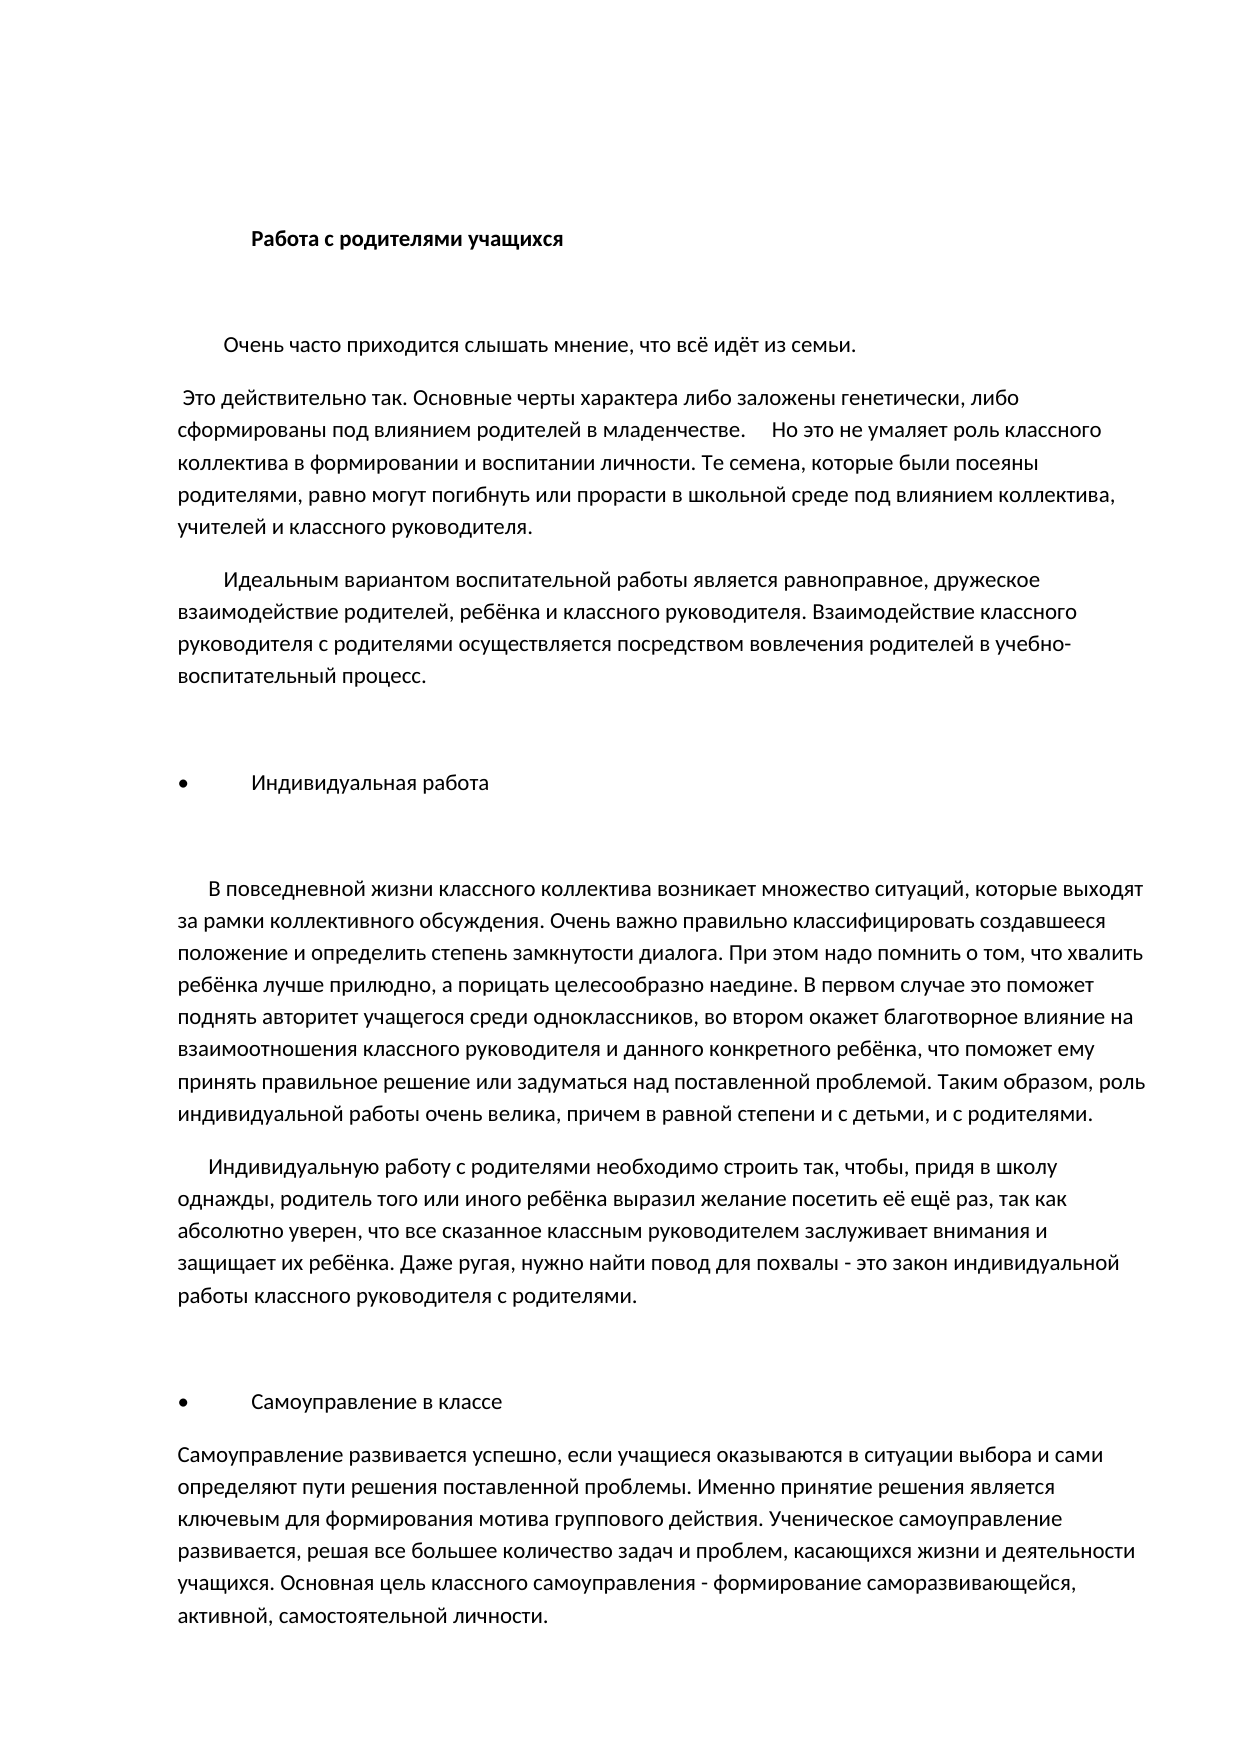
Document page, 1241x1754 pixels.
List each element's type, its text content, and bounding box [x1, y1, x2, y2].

text Работа с родителями учащихся [177, 224, 1152, 252]
text Самоуправление развивается успешно, если учащиеся оказываются в ситуации выбора и сами определяют пути решения поставленной проблемы. Именно принятие решения является ключевым для формирования мотива группового действия. Ученическое самоуправление развивается, решая все большее количество задач и проблем, касающихся жизни и деятельности учащихся. Основная цель классного самоуправления - формирование саморазвивающейся, активной, самостоятельной личности. [177, 1440, 1152, 1629]
text • Самоуправление в классе [177, 1387, 1152, 1415]
text Идеальным вариантом воспитательной работы является равноправное, дружеское взаимодействие родителей, ребёнка и классного руководителя. Взаимодействие классного руководителя с родителями осуществляется посредством вовлечения родителей в учебно-воспитательный процесс. [177, 565, 1152, 689]
text • Индивидуальная работа [177, 768, 1152, 796]
text Очень часто приходится слышать мнение, что всё идёт из семьи. [177, 330, 1152, 358]
text Это действительно так. Основные черты характера либо заложены генетически, либо сформированы под влиянием родителей в младенчестве. Но это не умаляет роль классного коллектива в формировании и воспитании личности. Те семена, которые были посеяны родителями, равно могут погибнуть или прорасти в школьной среде под влиянием коллектива, учителей и классного руководителя. [177, 383, 1152, 540]
text В повседневной жизни классного коллектива возникает множество ситуаций, которые выходят за рамки коллективного обсуждения. Очень важно правильно классифицировать создавшееся положение и определить степень замкнутости диалога. При этом надо помнить о том, что хвалить ребёнка лучше прилюдно, а порицать целесообразно наедине. В первом случае это поможет поднять авторитет учащегося среди одноклассников, во втором окажет благотворное влияние на взаимоотношения классного руководителя и данного конкретного ребёнка, что поможет ему принять правильное решение или задуматься над поставленной проблемой. Таким образом, роль индивидуальной работы очень велика, причем в равной степени и с детьми, и с родителями. [177, 874, 1152, 1127]
text Индивидуальную работу с родителями необходимо строить так, чтобы, придя в школу однажды, родитель того или иного ребёнка выразил желание посетить её ещё раз, так как абсолютно уверен, что все сказанное классным руководителем заслуживает внимания и защищает их ребёнка. Даже ругая, нужно найти повод для похвалы - это закон индивидуальной работы классного руководителя с родителями. [177, 1152, 1152, 1309]
